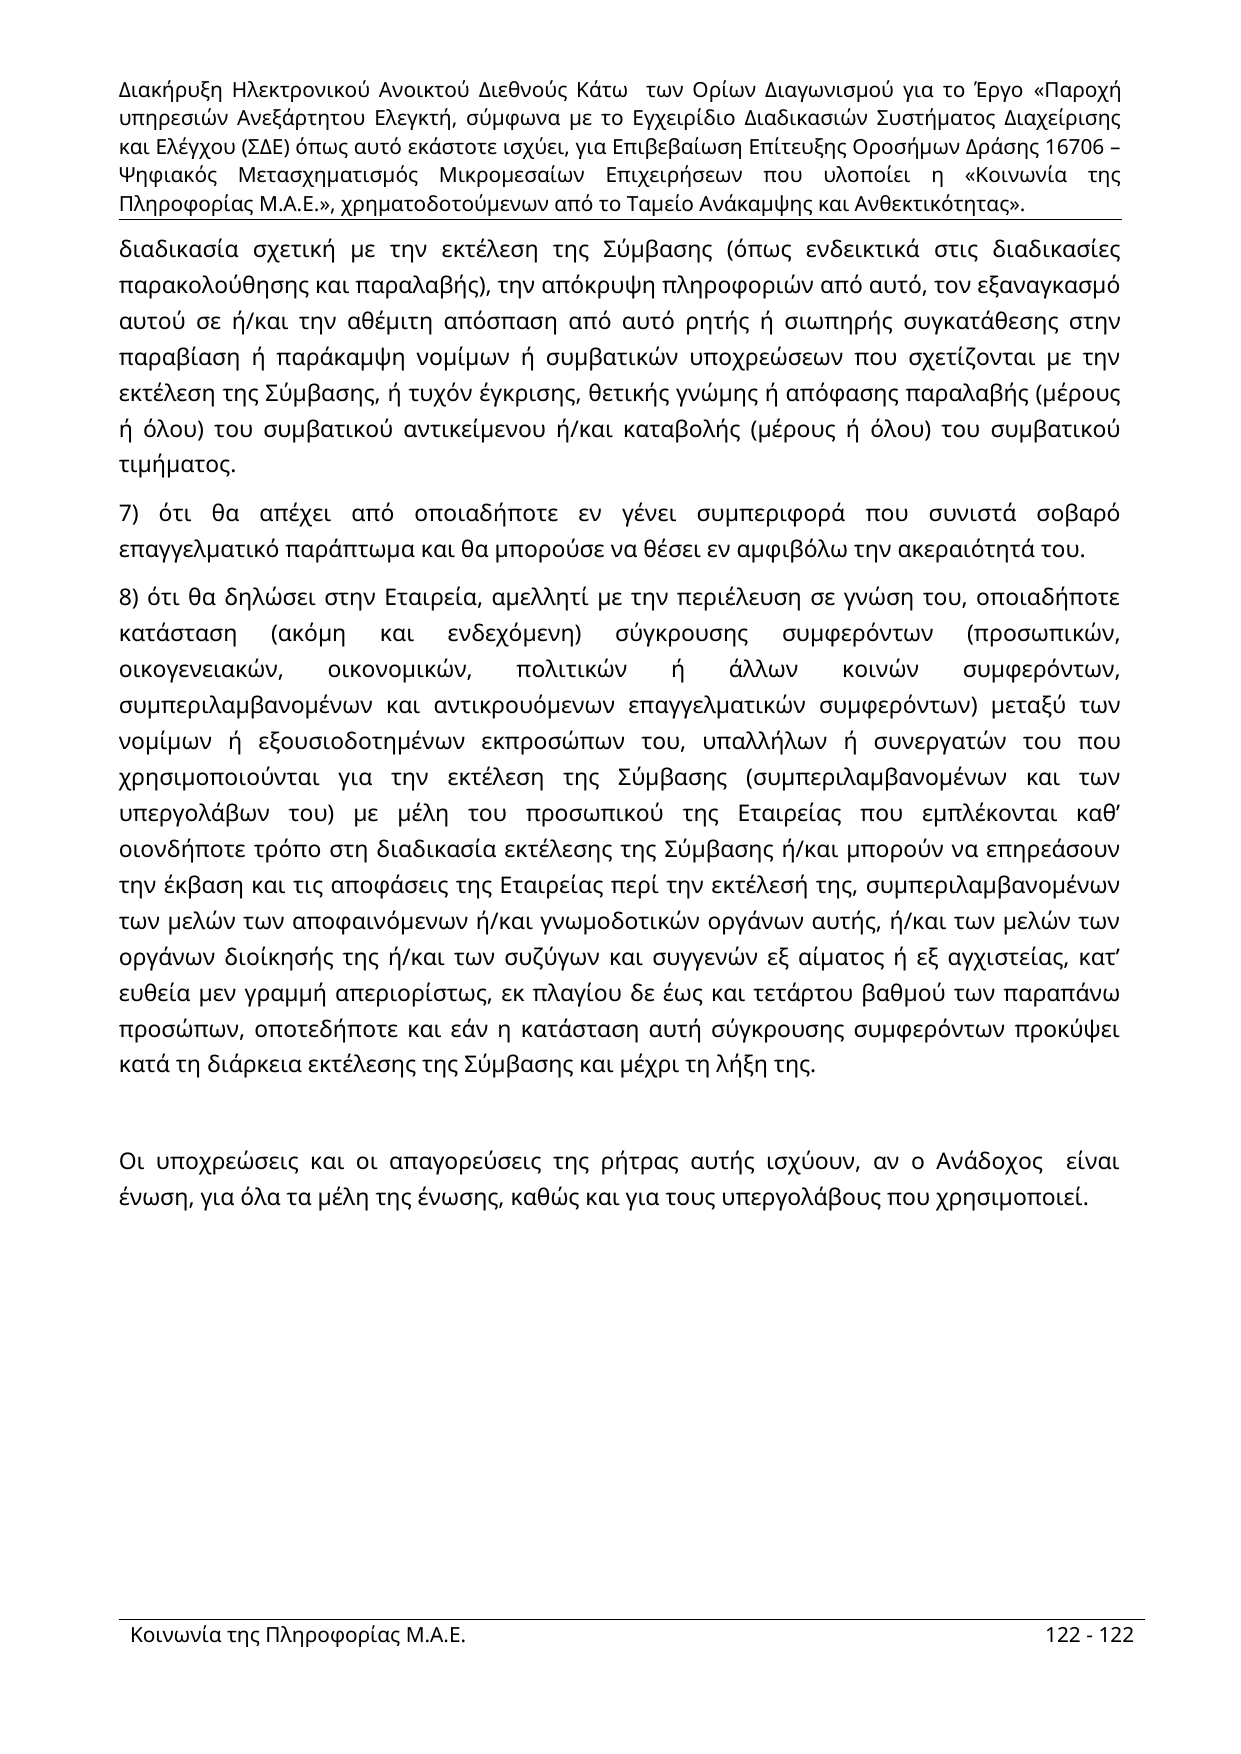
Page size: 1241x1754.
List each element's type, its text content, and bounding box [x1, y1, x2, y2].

text 7) ότι θα απέχει από οποιαδήποτε εν γένει συμπεριφορά που συνιστά σοβαρό επαγγελματικό παράπτωμα και θα μπορούσε να θέσει εν αμφιβόλω την ακεραιότητά του. [118, 497, 1122, 564]
text 8) ότι θα δηλώσει στην Εταιρεία, αμελλητί με την περιέλευση σε γνώση του, οποιαδήποτε κατάσταση (ακόμη και ενδεχόμενη) σύγκρουσης συμφερόντων (προσωπικών, οικογενειακών, οικονομικών, πολιτικών ή άλλων κοινών συμφερόντων, συμπεριλαμβανομένων και αντικρουόμενων επαγγελματικών συμφερόντων) μεταξύ των νομίμων ή εξουσιοδοτημένων εκπροσώπων του, υπαλλήλων ή συνεργατών του που χρησιμοποιούνται για την εκτέλεση της Σύμβασης (συμπεριλαμβανομένων και των υπεργολάβων του) με μέλη του προσωπικού της Εταιρείας που εμπλέκονται καθ’ οιονδήποτε τρόπο στη διαδικασία εκτέλεσης της Σύμβασης ή/και μπορούν να επηρεάσουν την έκβαση και τις αποφάσεις της Εταιρείας περί την εκτέλεσή της, συμπεριλαμβανομένων των μελών των αποφαινόμενων ή/και γνωμοδοτικών οργάνων αυτής, ή/και των μελών των οργάνων διοίκησής της ή/και των συζύγων και συγγενών εξ αίματος ή εξ αγχιστείας, κατ’ ευθεία μεν γραμμή απεριορίστως, εκ πλαγίου δε έως και τετάρτου βαθμού των παραπάνω προσώπων, οποτεδήποτε και εάν η κατάσταση αυτή σύγκρουσης συμφερόντων προκύψει κατά τη διάρκεια εκτέλεσης της Σύμβασης και μέχρι τη λήξη της. [118, 581, 1122, 1080]
text Οι υποχρεώσεις και οι απαγορεύσεις της ρήτρας αυτής ισχύουν, αν ο Ανάδοχος είναι ένωση, για όλα τα μέλη της ένωσης, καθώς και για τους υπεργολάβους που χρησιμοποιεί. [118, 1145, 1122, 1212]
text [118, 233, 1122, 480]
